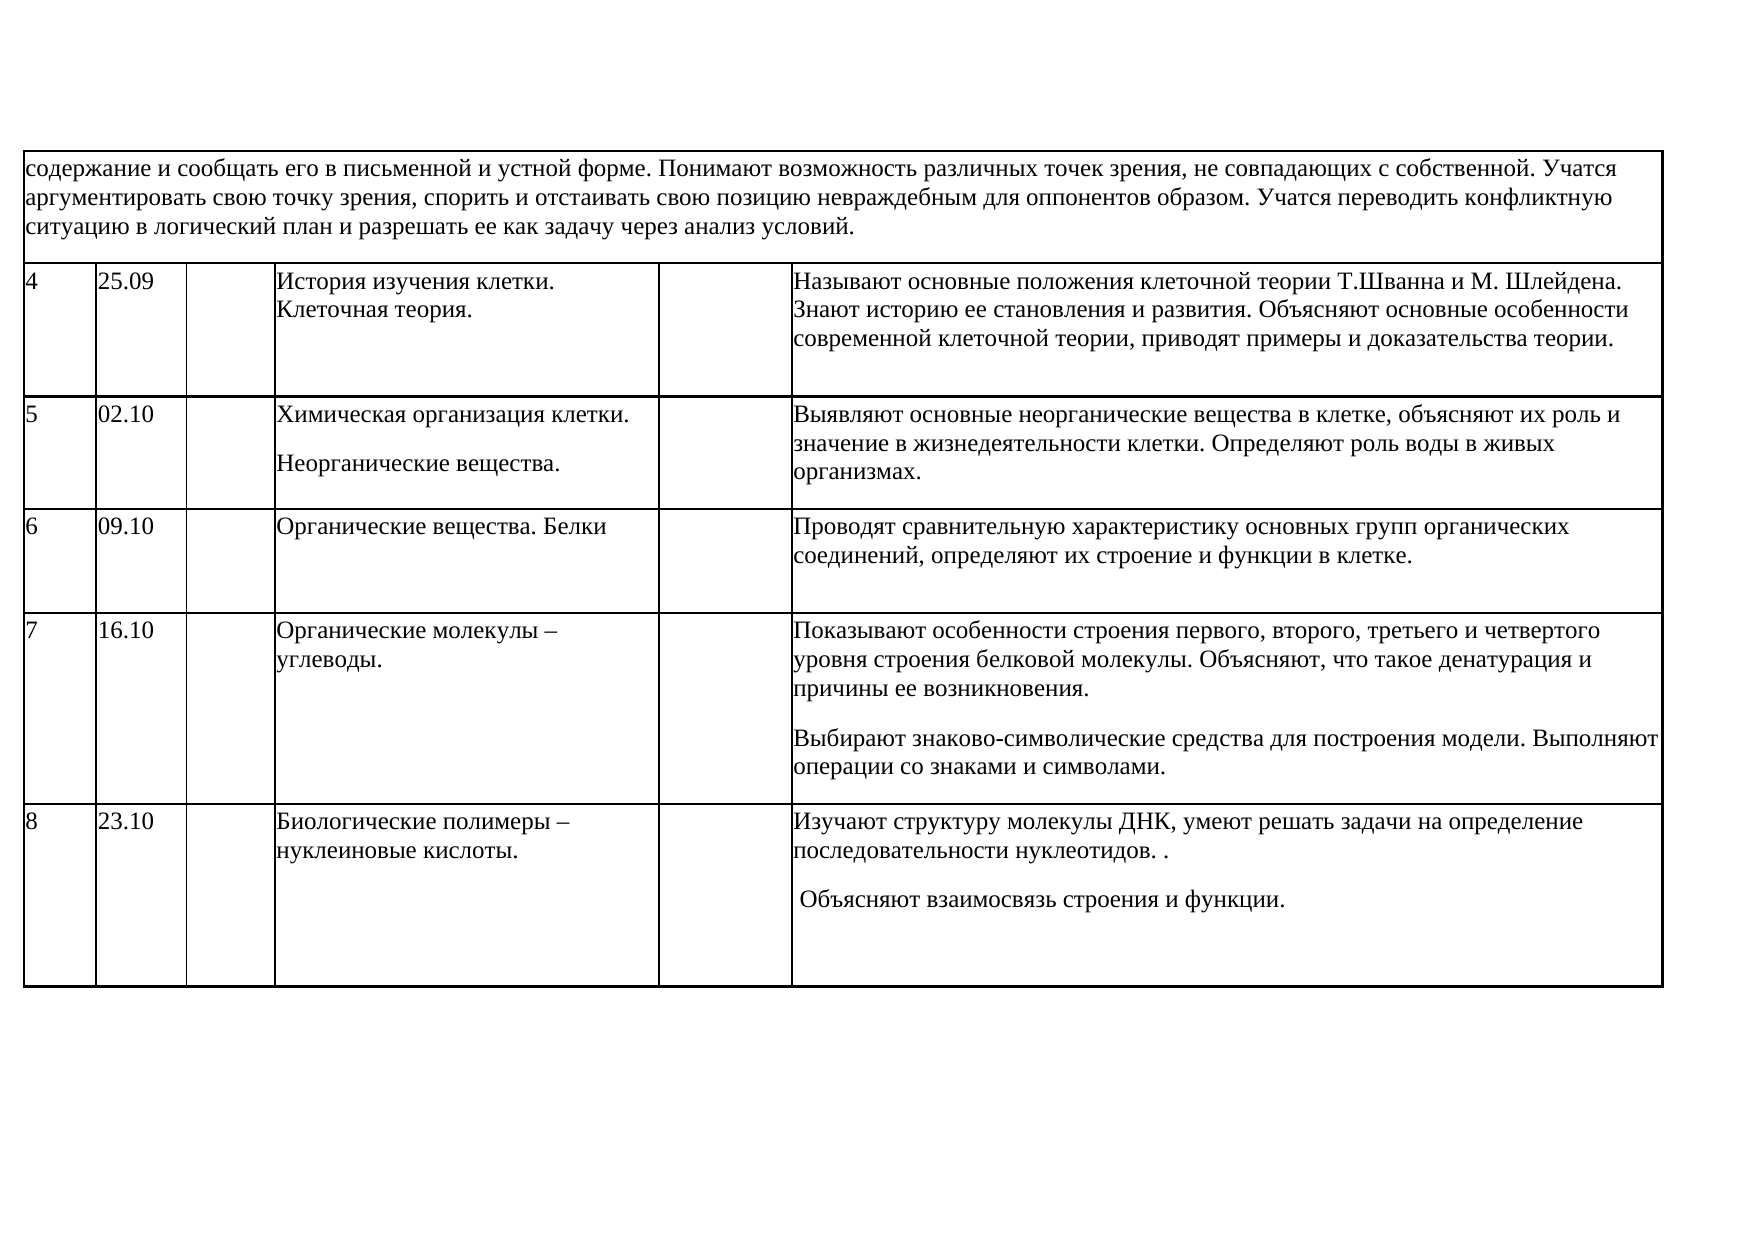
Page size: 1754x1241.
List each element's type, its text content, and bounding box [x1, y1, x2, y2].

table_cell Органические вещества. Белки [276, 510, 658, 612]
table_cell [660, 805, 791, 985]
table_cell Химическая организация клетки. Неорганические вещества. [276, 398, 658, 508]
table_cell 8 [25, 805, 95, 985]
table_cell История изучения клетки. Клеточная теория. [276, 264, 658, 395]
table_cell [660, 510, 791, 612]
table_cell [25, 152, 1661, 262]
table_cell [660, 264, 791, 395]
table_cell 6 [25, 510, 95, 612]
table_cell 5 [25, 398, 95, 508]
table_cell 23.10 [97, 805, 186, 985]
table_cell 7 [25, 614, 95, 803]
table_cell [187, 614, 274, 803]
table_cell [660, 398, 791, 508]
table_cell [660, 614, 791, 803]
table_cell [187, 805, 274, 985]
table_cell [187, 398, 274, 508]
table_cell Органические молекулы – углеводы. [276, 614, 658, 803]
table_cell Проводят сравнительную характеристику основных групп органических соединений, определяют их строение и функции в клетке. [793, 510, 1661, 612]
table_cell Называют основные положения клеточной теории Т.Шванна и М. Шлейдена. Знают историю ее становления и развития. Объясняют основные особенности современной клеточной теории, приводят примеры и доказательства теории. [793, 264, 1661, 395]
table_cell Выявляют основные неорганические вещества в клетке, объясняют их роль и значение в жизнедеятельности клетки. Определяют роль воды в живых организмах. [793, 398, 1661, 508]
table_cell 09.10 [97, 510, 186, 612]
table_cell Показывают особенности строения первого, второго, третьего и четвертого уровня строения белковой молекулы. Объясняют, что такое денатурация и причины ее возникновения. Выбирают знаково-символические средства для построения модели. Выполняют операции со знаками и символами. [793, 614, 1661, 803]
table_cell 16.10 [97, 614, 186, 803]
table_cell Биологические полимеры – нуклеиновые кислоты. [276, 805, 658, 985]
table_cell 25.09 [97, 264, 186, 395]
table_cell Изучают структуру молекулы ДНК, умеют решать задачи на определение последовательности нуклеотидов. . Объясняют взаимосвязь строения и функции. [793, 805, 1661, 985]
table_cell 02.10 [97, 398, 186, 508]
table_cell [187, 510, 274, 612]
table_cell 4 [25, 264, 95, 395]
table_cell [187, 264, 274, 395]
